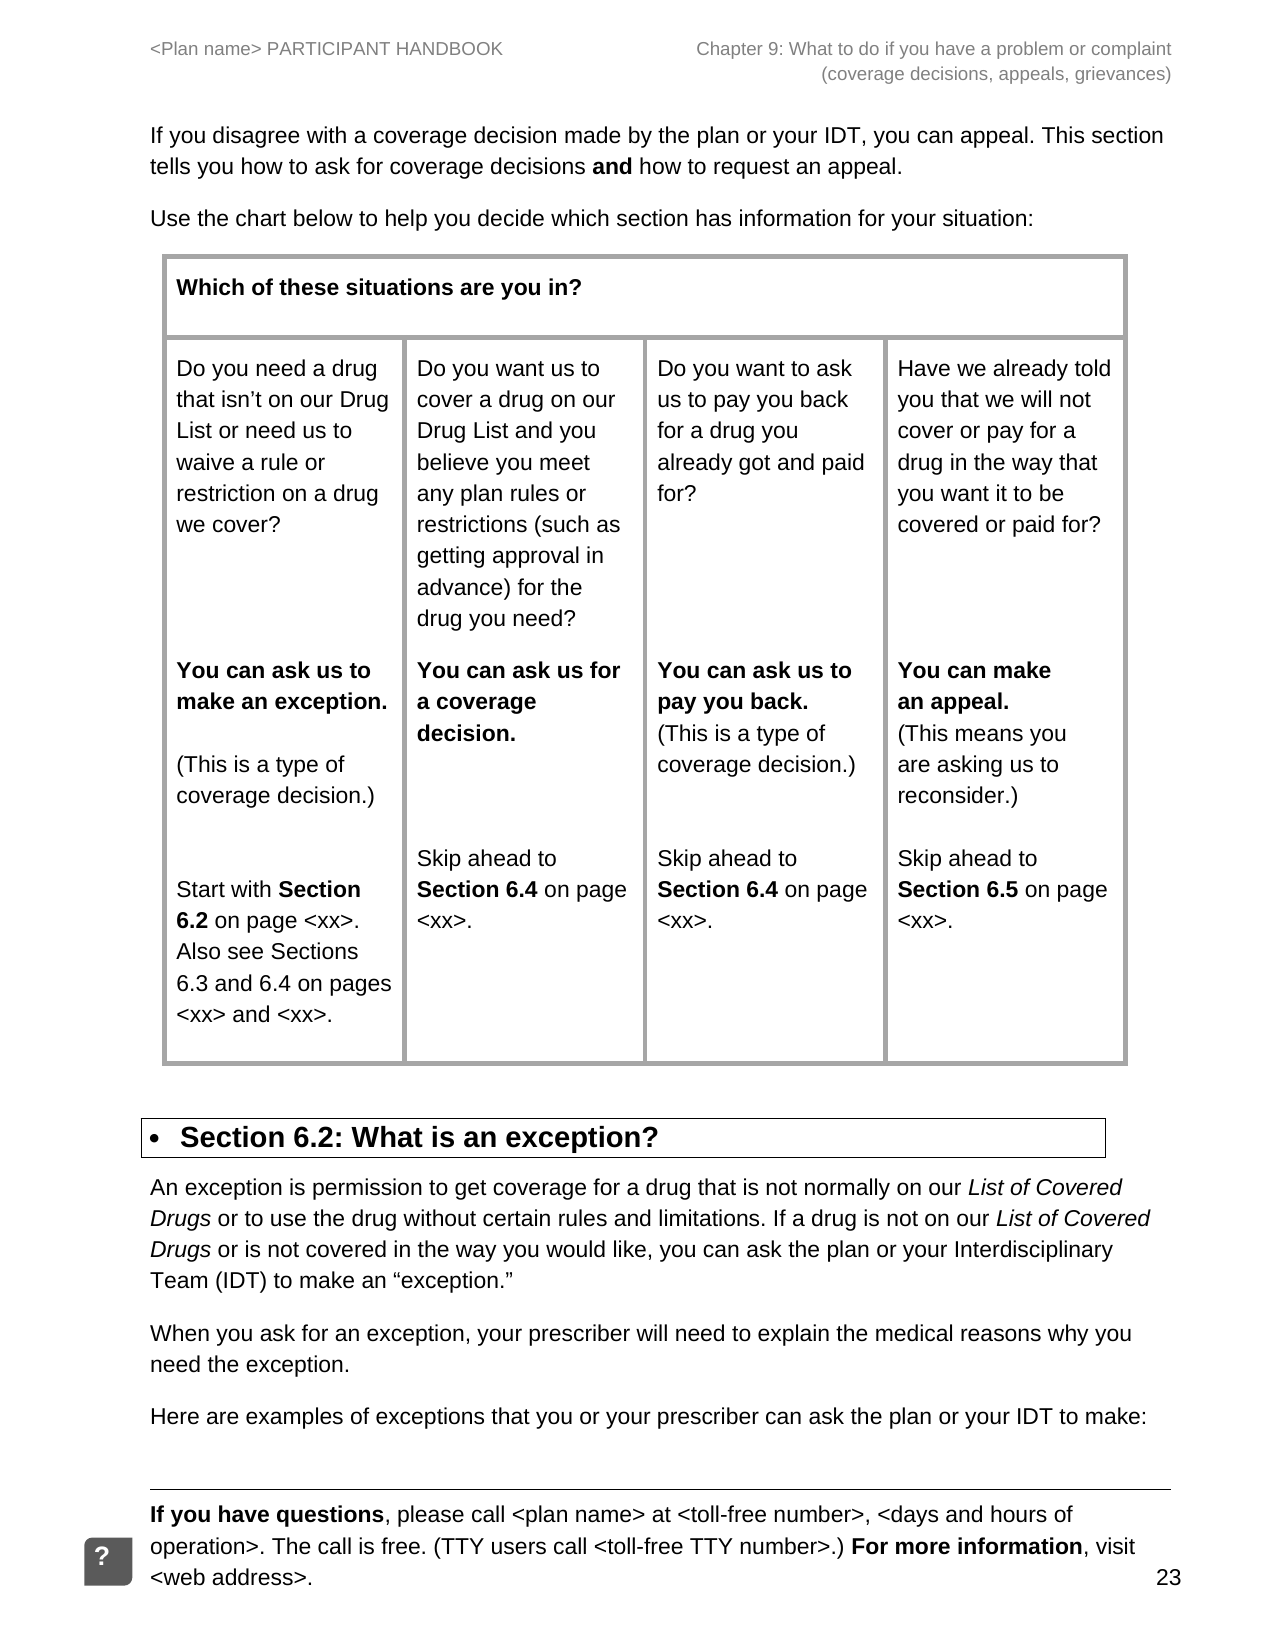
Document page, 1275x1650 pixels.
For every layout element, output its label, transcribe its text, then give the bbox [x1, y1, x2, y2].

text Here are examples of exceptions that you or your prescriber can ask the plan or your IDT to make: [150, 1399, 1171, 1431]
text When you ask for an exception, your prescriber will need to explain the medical reasons why you need the exception. [150, 1316, 1171, 1378]
table_cell Do you want to ask us to pay you back for a drug you already got and paid for? You can ask us to pay you back. (This is a type of coverage decision.) Skip ahead to Section 6.4 on page <xx>. [647, 340, 883, 1061]
text Use the chart below to help you decide which section has information for your situation: [150, 202, 1171, 233]
subtitle Section 6.2: What is an exception? [142, 1119, 1105, 1157]
text An exception is permission to get coverage for a drug that is not normally on our List of Covered Drugs or to use the drug without certain rules and limitations. If a drug is not on our List of Covered Drugs or is not covered in the way you would like, you can ask the plan or your Interdisciplinary Team (IDT) to make an “exception.” [150, 1170, 1171, 1295]
text If you disagree with a coverage decision made by the plan or your IDT, you can appeal. This section tells you how to ask for coverage decisions and how to request an appeal. [150, 118, 1171, 181]
table_cell Have we already told you that we will not cover or pay for a drug in the way that you want it to be covered or paid for? You can make an appeal. (This means you are asking us to reconsider.) Skip ahead to Section 6.5 on page <xx>. [888, 340, 1123, 1061]
table_cell Do you need a drug that isn’t on our Drug List or need us to waive a rule or restriction on a drug we cover? You can ask us to make an exception. (This is a type of coverage decision.) Start with Section 6.2 on page <xx>. Also see Sections 6.3 and 6.4 on pages <xx> and <xx>. [167, 340, 402, 1061]
table_cell Do you want us to cover a drug on our Drug List and you believe you meet any plan rules or restrictions (such as getting approval in advance) for the drug you need? You can ask us for a coverage decision. Skip ahead to Section 6.4 on page <xx>. [407, 340, 643, 1061]
table_header Which of these situations are you in? [167, 259, 1123, 335]
